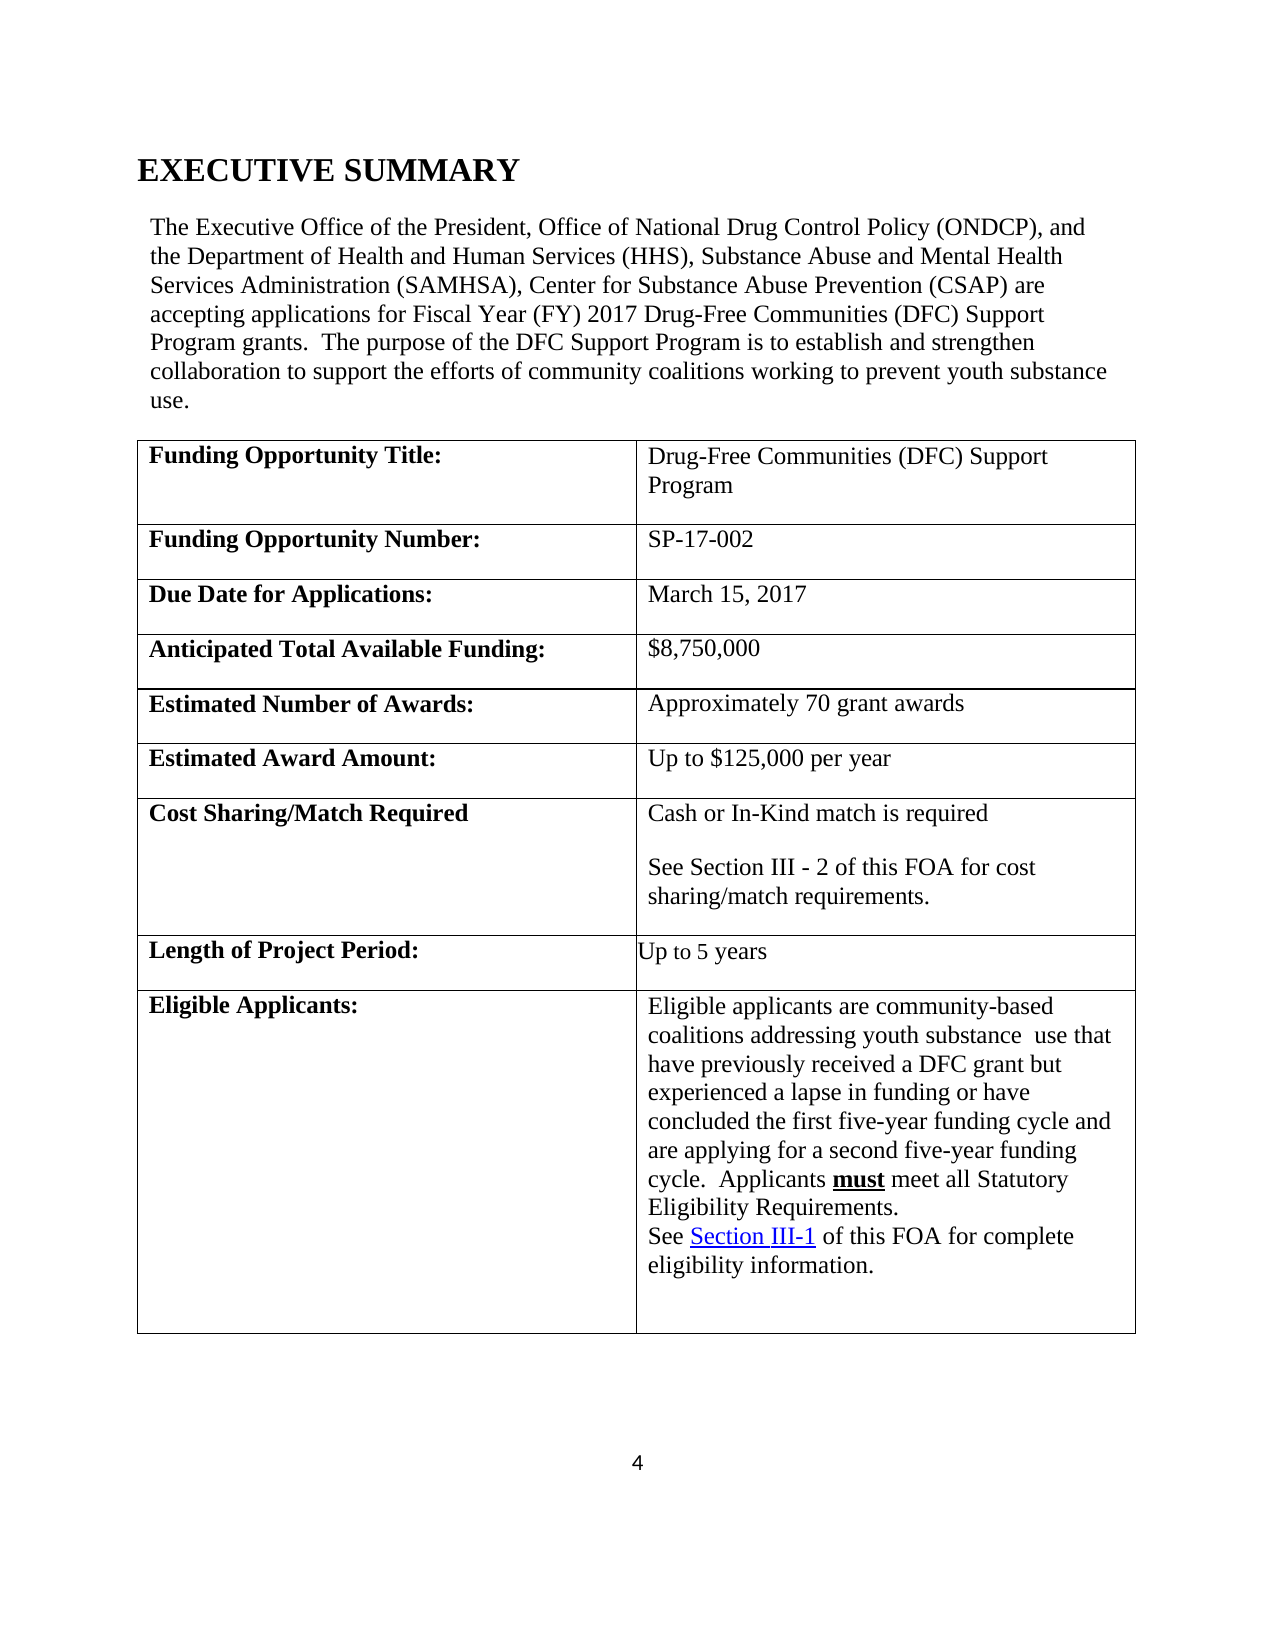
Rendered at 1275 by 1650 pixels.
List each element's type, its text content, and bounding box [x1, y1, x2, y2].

table_cell Length of Project Period: [138, 936, 636, 990]
table_cell Up to 5 years [637, 936, 1135, 990]
table_cell March 15, 2017 [637, 580, 1135, 633]
table_cell Due Date for Applications: [138, 580, 636, 633]
text The Executive Office of the President, Office of National Drug Control Policy (ONDCP), and the Department of Health and Human Services (HHS), Substance Abuse and Mental Health Services Administration (SAMHSA), Center for Substance Abuse Prevention (CSAP) are accepting applications for Fiscal Year (FY) 2017 Drug-Free Communities (DFC) Support Program grants. The purpose of the DFC Support Program is to establish and strengthen collaboration to support the efforts of community coalitions working to prevent youth substance use. [150, 212, 1112, 414]
table_cell Eligible Applicants: [138, 991, 636, 1332]
table_header Funding Opportunity Title: [138, 441, 636, 523]
table_cell $8,750,000 [637, 635, 1135, 688]
table_cell Funding Opportunity Number: [138, 525, 636, 579]
table_cell Up to $125,000 per year [637, 744, 1135, 798]
table_cell Approximately 70 grant awards [637, 690, 1135, 743]
table_cell Cost Sharing/Match Required [138, 799, 636, 935]
table_cell SP-17-002 [637, 525, 1135, 579]
table_cell Estimated Number of Awards: [138, 690, 636, 743]
table_cell Cash or In-Kind match is required See Section III - 2 of this FOA for cost sharing/match requirements. [637, 799, 1135, 935]
table_cell Anticipated Total Available Funding: [138, 635, 636, 688]
table_cell Estimated Award Amount: [138, 744, 636, 798]
table_header Drug-Free Communities (DFC) Support Program [637, 441, 1135, 523]
table_cell Eligible applicants are community-based coalitions addressing youth substance use that have previously received a DFC grant but experienced a lapse in funding or have concluded the first five-year funding cycle and are applying for a second five-year funding cycle. Applicants must meet all Statutory Eligibility Requirements. See Section III-1 of this FOA for complete eligibility information. [637, 991, 1135, 1332]
subtitle EXECUTIVE SUMMARY [137, 150, 1148, 188]
